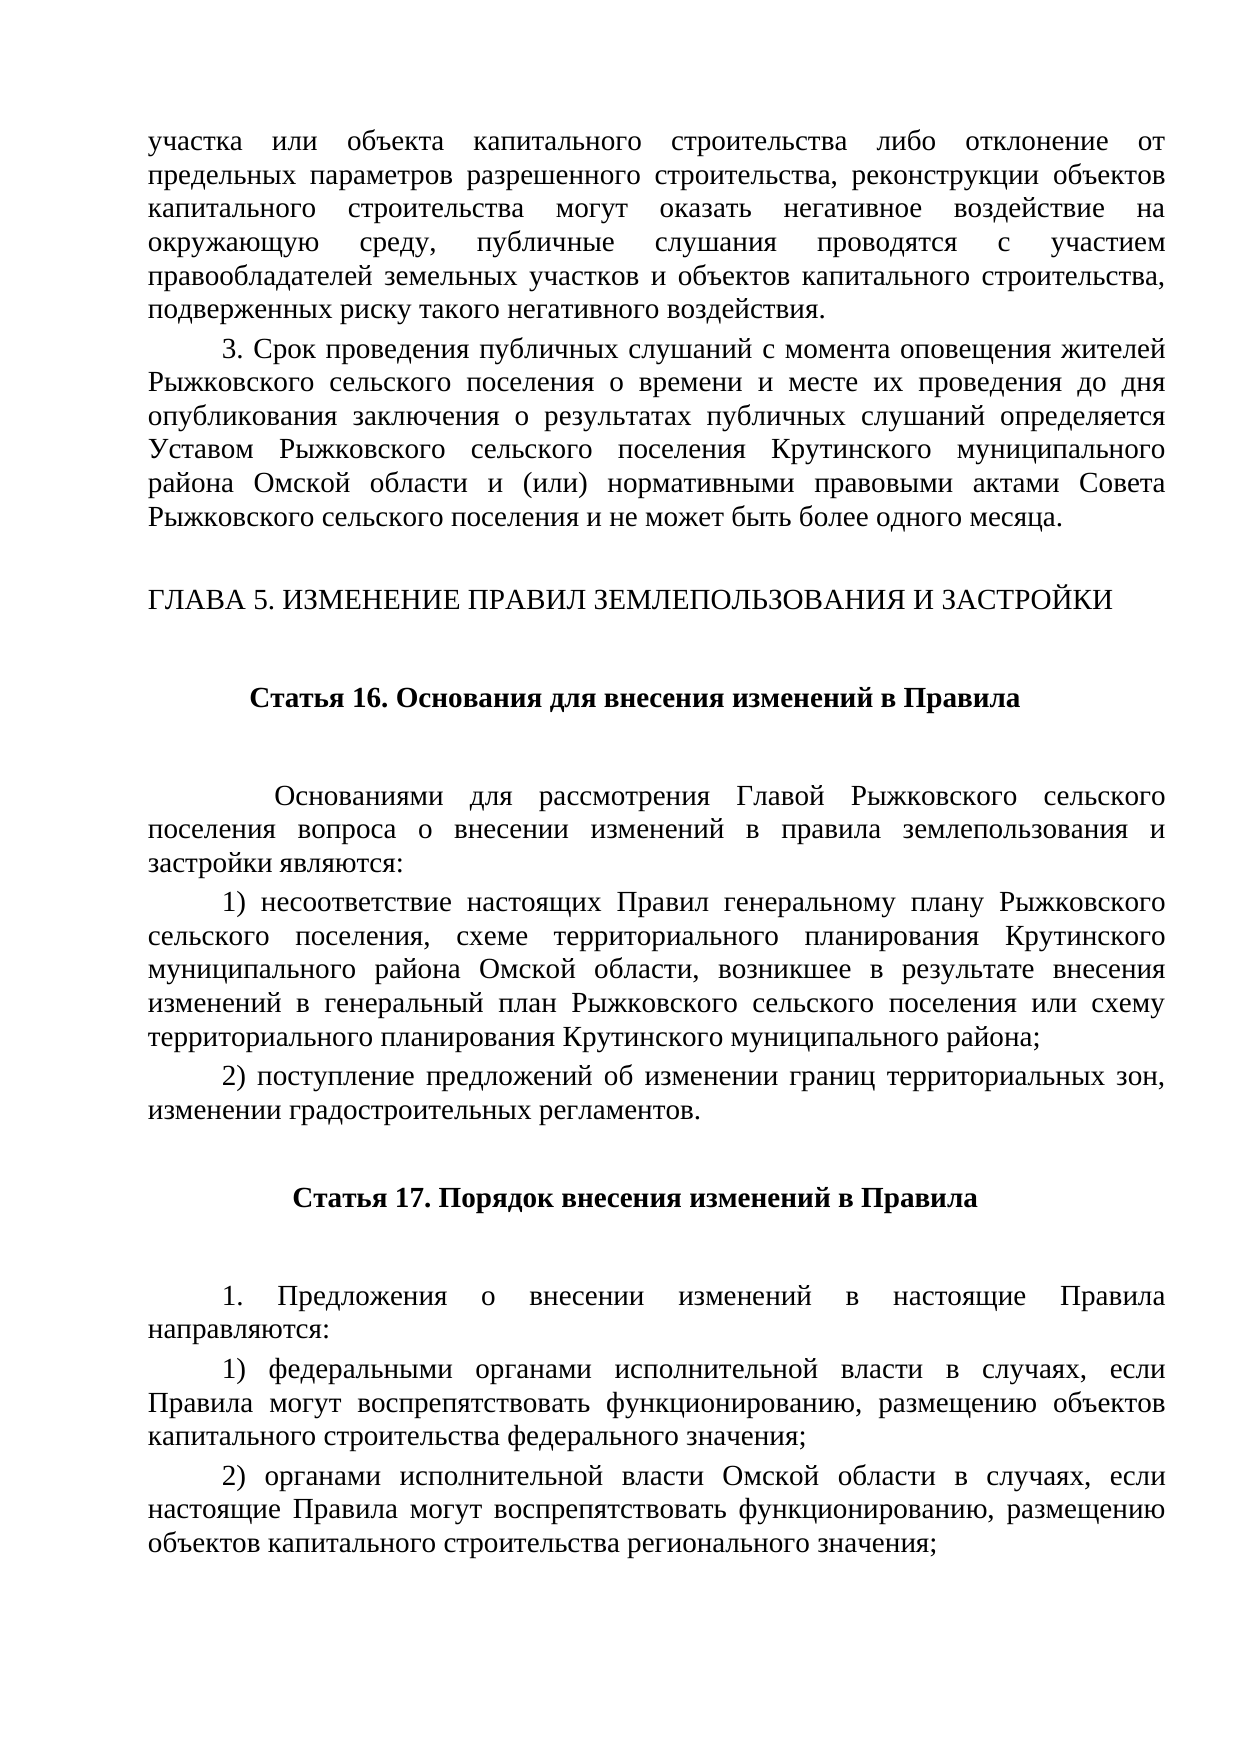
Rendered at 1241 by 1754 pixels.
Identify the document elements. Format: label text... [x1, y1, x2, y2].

subtitle Статья 16. Основания для внесения изменений в Правила [148, 680, 1122, 713]
text 1) несоответствие настоящих Правил генеральному плану Рыжковского сельского поселения, схеме территориального планирования Крутинского муниципального района Омской области, возникшее в результате внесения изменений в генеральный план Рыжковского сельского поселения или схему территориального планирования Крутинского муниципального района; [148, 884, 1166, 1052]
text 3. Срок проведения публичных слушаний с момента оповещения жителей Рыжковского сельского поселения о времени и месте их проведения до дня опубликования заключения о результатах публичных слушаний определяется Уставом Рыжковского сельского поселения Крутинского муниципального района Омской области и (или) нормативными правовыми актами Совета Рыжковского сельского поселения и не может быть более одного месяца. [148, 331, 1166, 532]
subtitle ГЛАВА 5. ИЗМЕНЕНИЕ ПРАВИЛ ЗЕМЛЕПОЛЬЗОВАНИЯ И ЗАСТРОЙКИ [148, 582, 1122, 615]
text Основаниями для рассмотрения Главой Рыжковского сельского поселения вопроса о внесении изменений в правила землепользования и застройки являются: [148, 778, 1166, 878]
text 1) федеральными органами исполнительной власти в случаях, если Правила могут воспрепятствовать функционированию, размещению объектов капитального строительства федерального значения; [148, 1351, 1166, 1452]
subtitle Статья 17. Порядок внесения изменений в Правила [148, 1180, 1122, 1213]
text 2) органами исполнительной власти Омской области в случаях, если настоящие Правила могут воспрепятствовать функционированию, размещению объектов капитального строительства регионального значения; [148, 1458, 1166, 1559]
text 1. Предложения о внесении изменений в настоящие Правила направляются: [148, 1278, 1166, 1345]
text 2) поступление предложений об изменении границ территориальных зон, изменении градостроительных регламентов. [148, 1058, 1166, 1126]
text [148, 123, 1166, 325]
